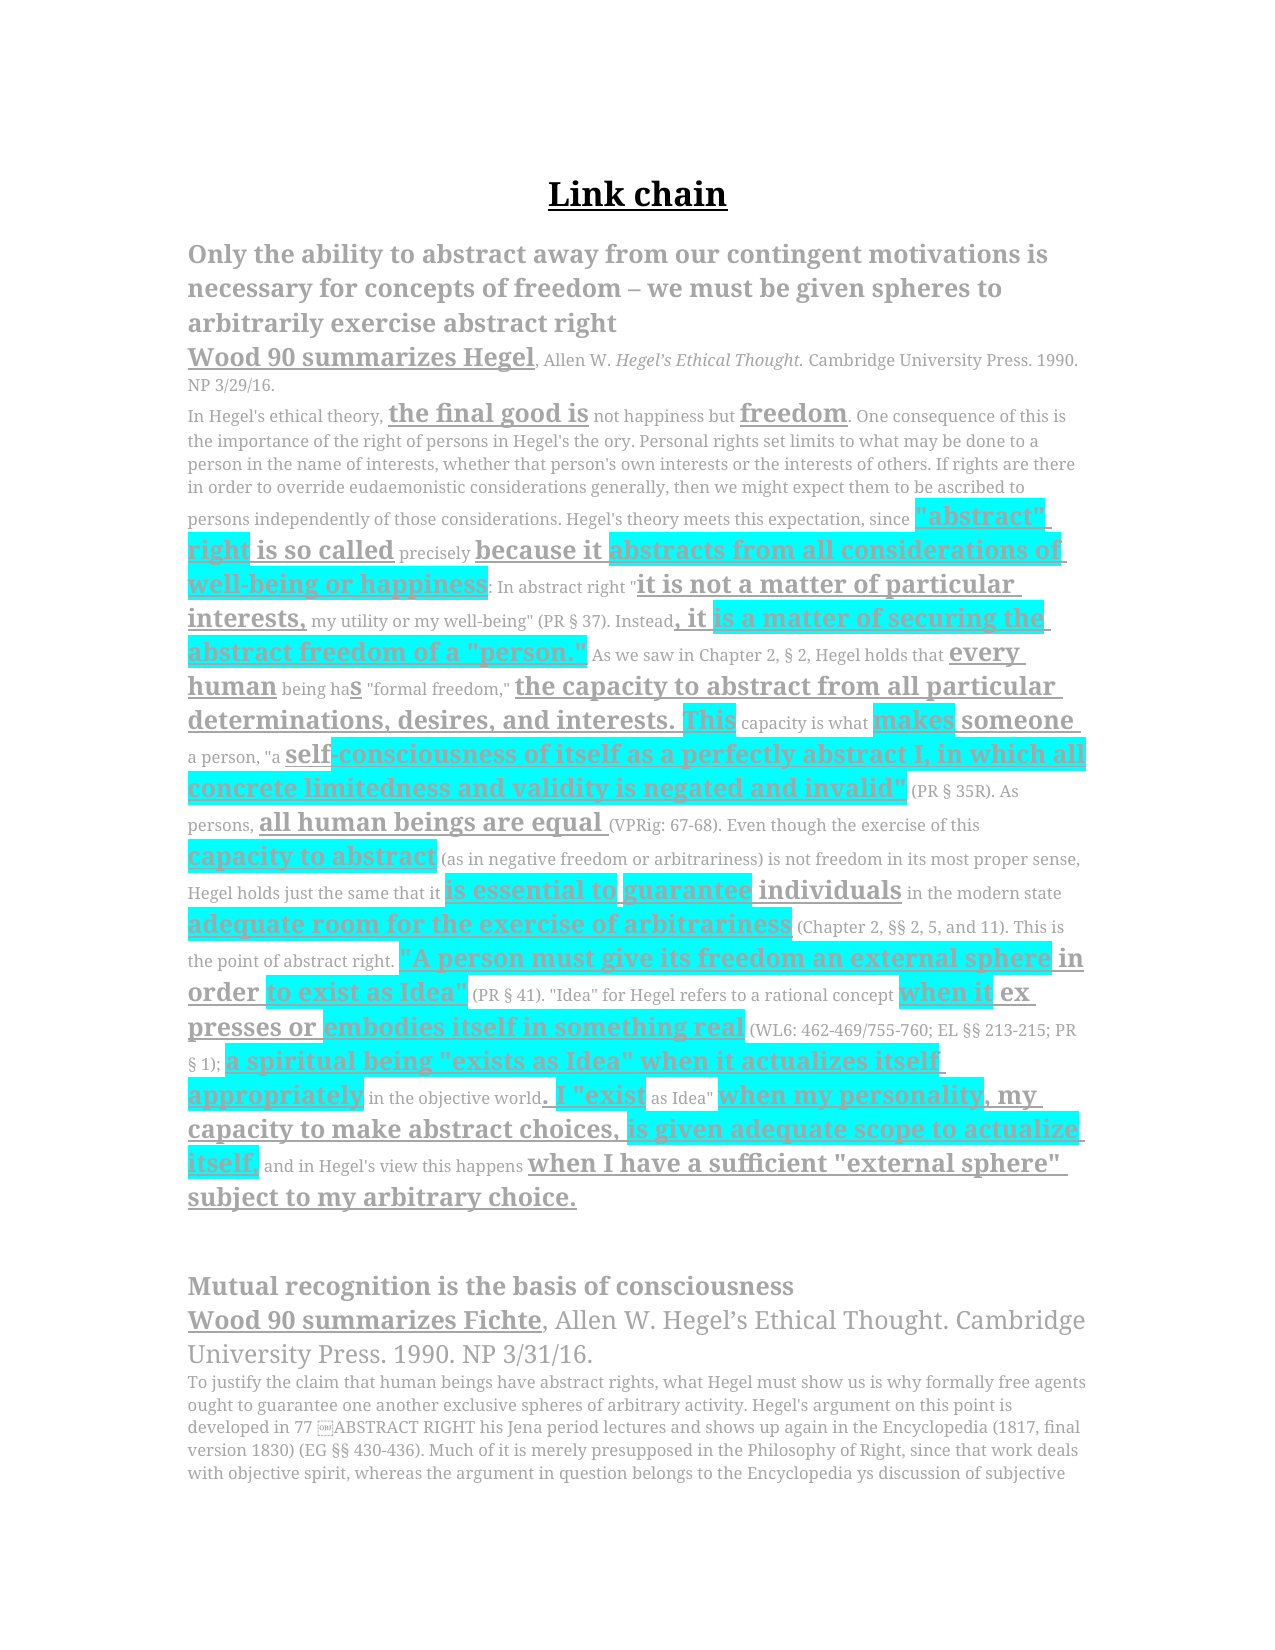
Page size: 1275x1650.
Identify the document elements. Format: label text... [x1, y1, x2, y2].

subtitle Mutual recognition is the basis of consciousness [187, 1268, 1087, 1302]
subtitle Link chain [187, 171, 1087, 216]
text In Hegel's ethical theory, the final good is not happiness but freedom. One consequence of this is the importance of the right of persons in Hegel's the­ ory. Personal rights set limits to what may be done to a person in the name of interests, whether that person's own interests or the interests of others. If rights are there in order to override eudaemonistic considerations generally, then we might expect them to be ascribed to persons independently of those considerations. Hegel's theory meets this expectation, since "abstract" right is so called precisely because it abstracts from all considerations of well-being or happiness: In abstract right "it is not a matter of particular interests, my utility or my well-being" (PR § 37). Instead, it is a matter of securing the abstract freedom of a "person." As we saw in Chapter 2, § 2, Hegel holds that every human being has "formal freedom," the capacity to abstract from all particular determinations, desires, and interests. This capacity is what makes someone a person, "a self-consciousness of itself as a perfectly abstract I, in which all concrete limitedness and validity is negated and invalid" (PR § 35R). As persons, all human beings are equal (VPRig: 67-68). Even though the exercise of this capacity to abstract (as in negative freedom or arbitrariness) is not freedom in its most proper sense, Hegel holds just the same that it is essential to guarantee individuals in the modern state adequate room for the exercise of arbitrariness (Chapter 2, §§ 2, 5, and 11). This is the point of abstract right. "A person must give its freedom an external sphere in order to exist as Idea" (PR § 41). "Idea" for Hegel refers to a rational concept when it ex­ presses or embodies itself in something real (WL6: 462-469/755-760; EL §§ 213-215; PR § 1); a spiritual being "exists as Idea" when it actualizes itself appropriately in the objective world. I "exist as Idea" when my personality, my capacity to make abstract choices, is given adequate scope to actualize itself, and in Hegel's view this happens when I have a sufficient "external sphere" subject to my arbitrary choice. [187, 396, 1087, 1213]
subtitle Only the ability to abstract away from our contingent motivations is necessary for concepts of freedom – we must be given spheres to arbitrarily exercise abstract right [187, 237, 1087, 339]
text Wood 90 summarizes Fichte, Allen W. Hegel’s Ethical Thought. Cambridge University Press. 1990. NP 3/31/16. [187, 1302, 1087, 1371]
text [187, 1371, 1087, 1484]
text Wood 90 summarizes Hegel, Allen W. Hegel’s Ethical Thought. Cambridge University Press. 1990. NP 3/29/16. [187, 339, 1087, 396]
